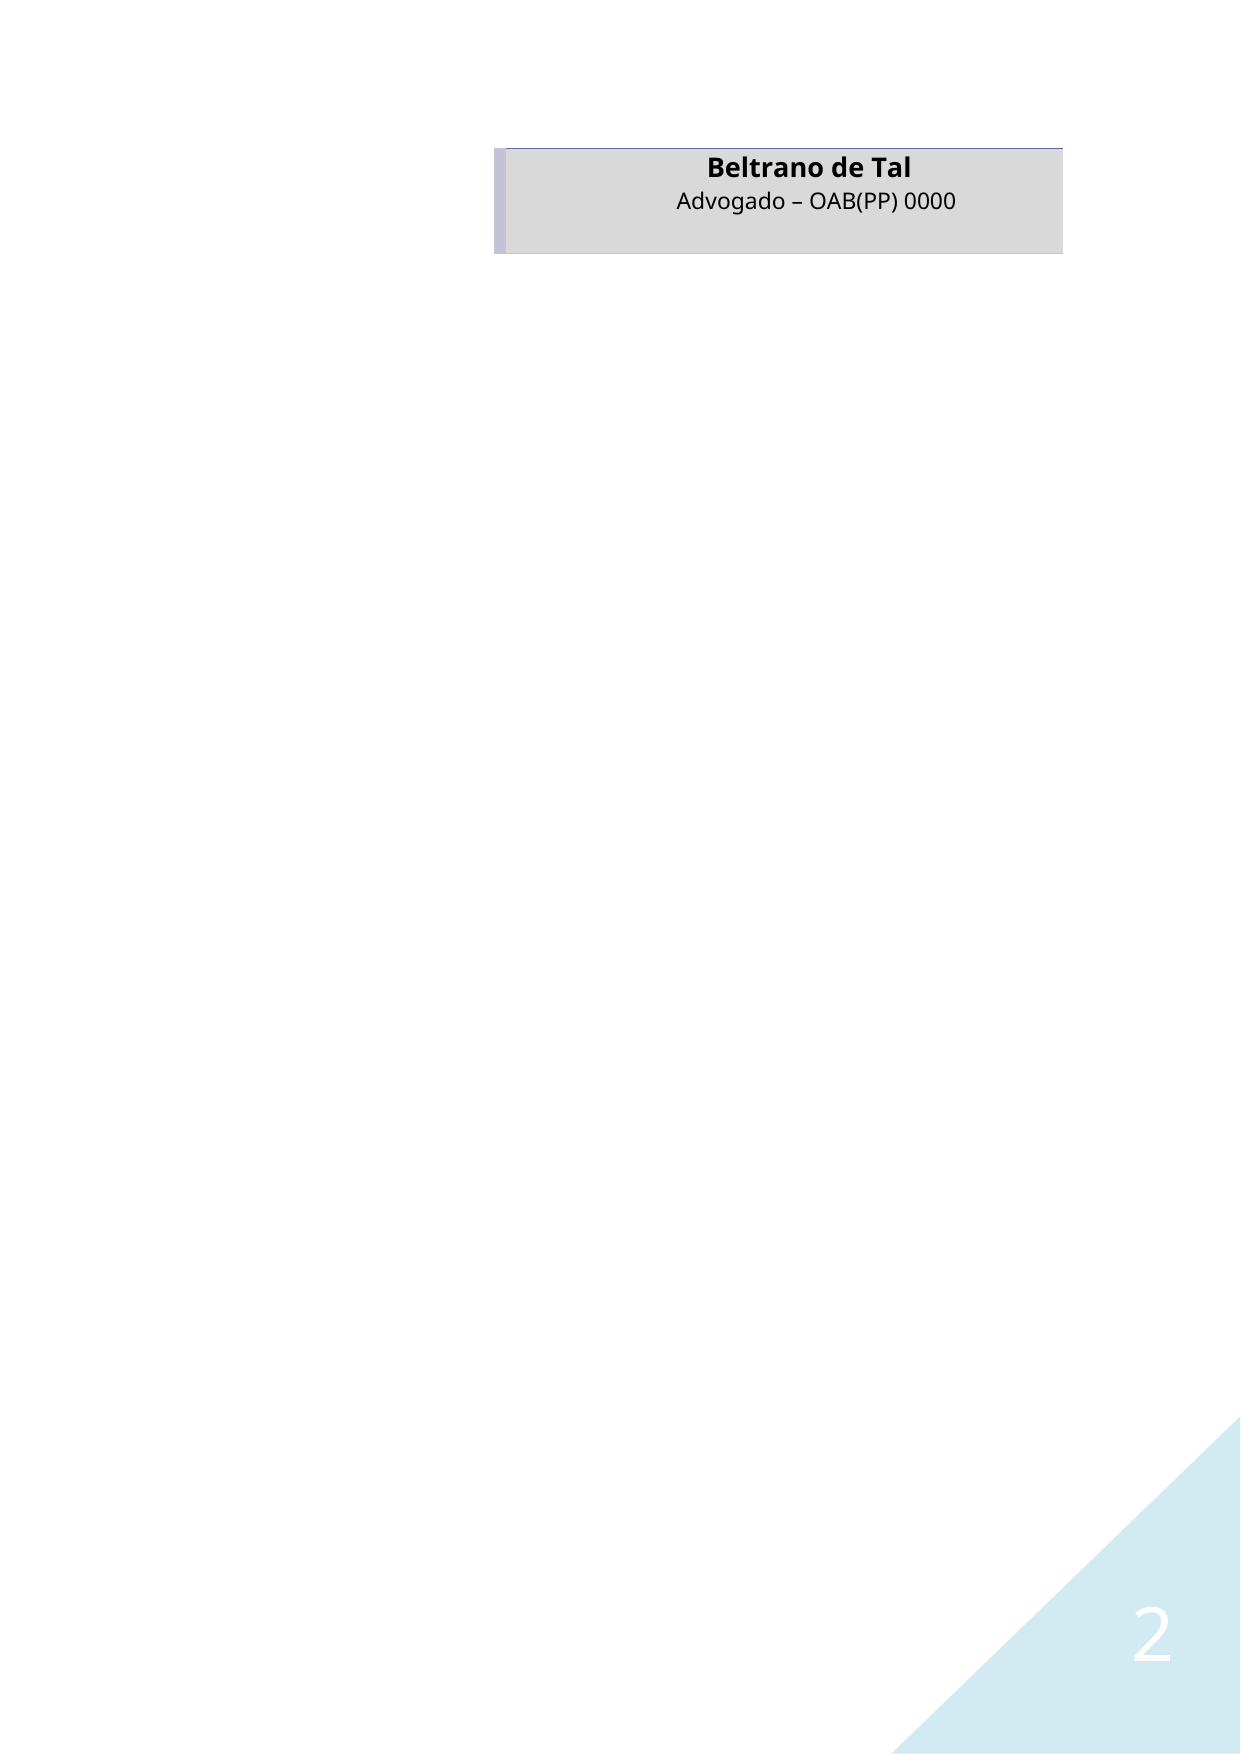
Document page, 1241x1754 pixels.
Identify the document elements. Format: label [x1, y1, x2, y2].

table_header [506, 149, 1063, 253]
